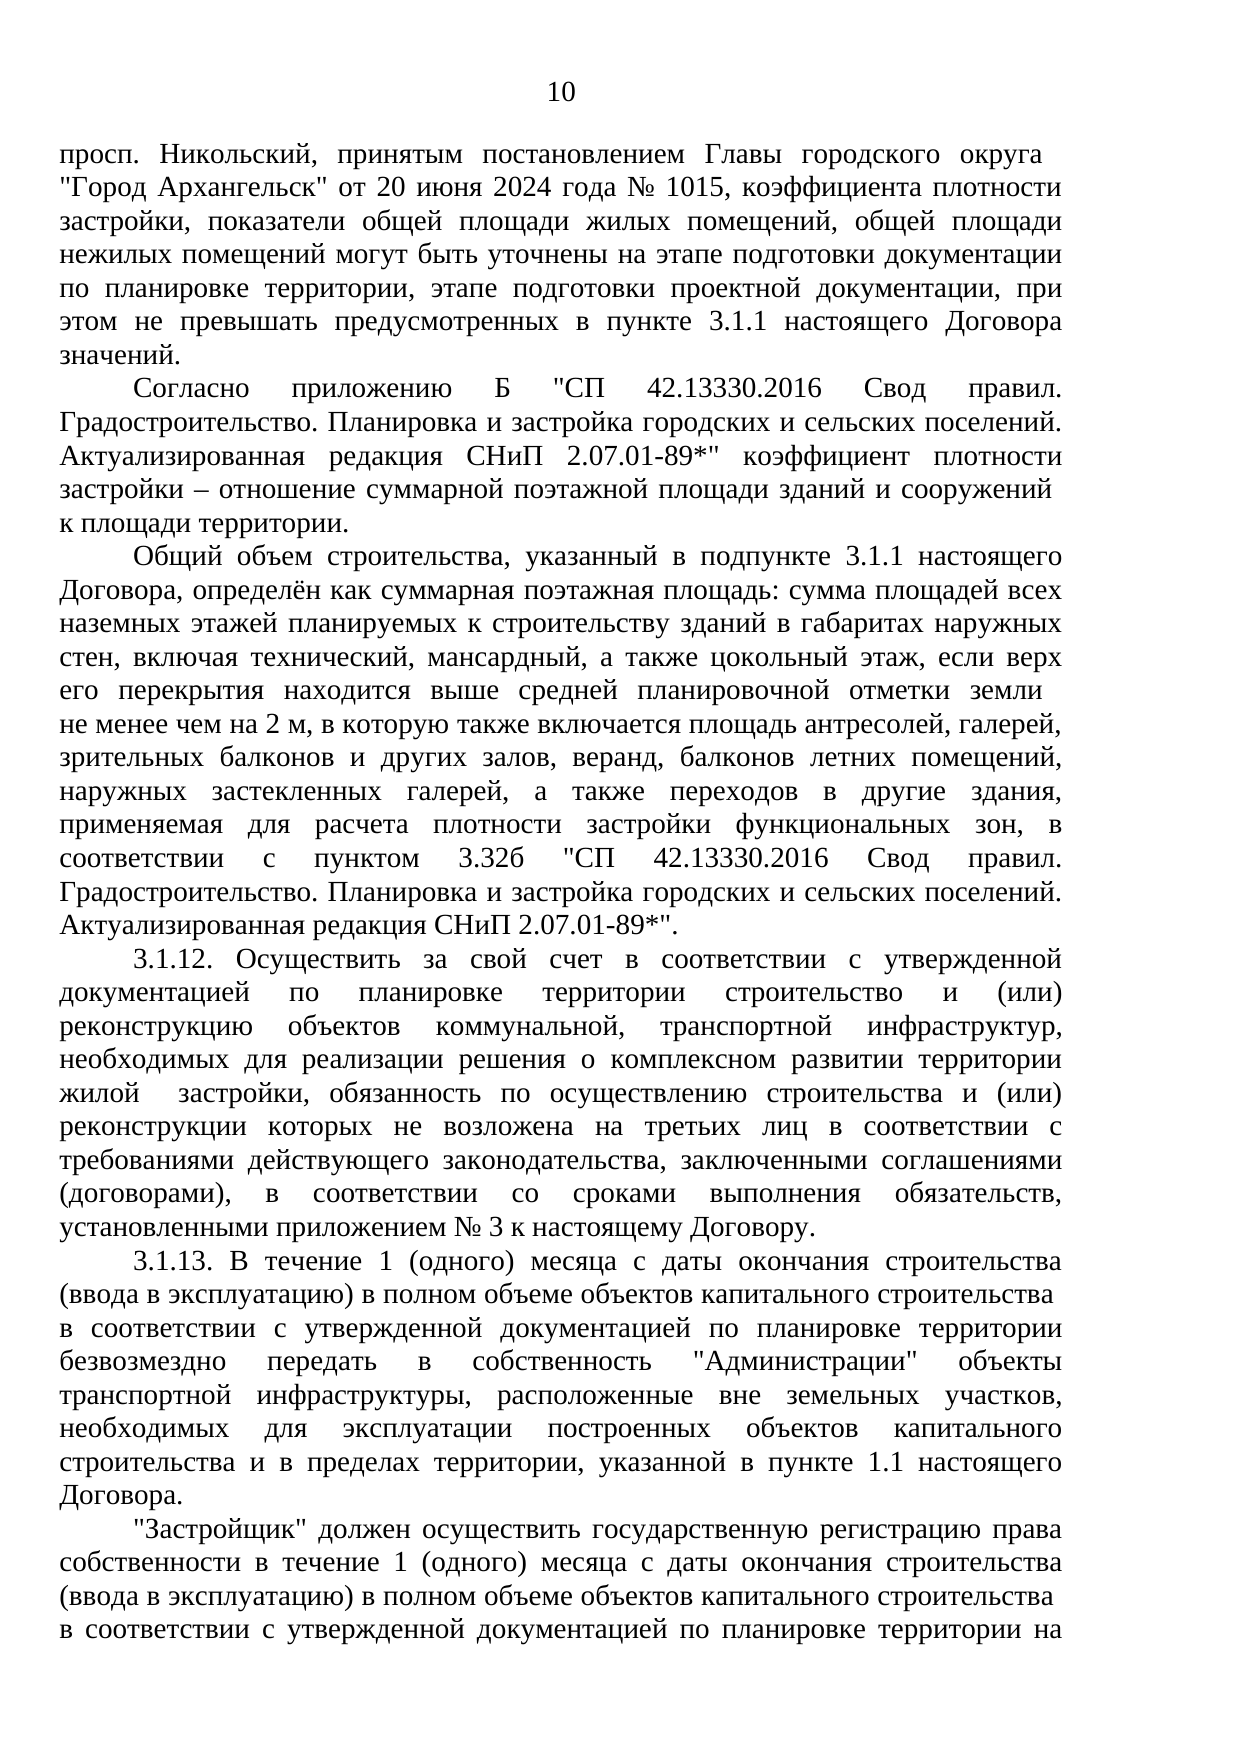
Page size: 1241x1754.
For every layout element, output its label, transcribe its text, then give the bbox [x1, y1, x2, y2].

text 3.1.12. Осуществить за свой счет в соответствии с утвержденной документацией по планировке территории строительство и (или) реконструкцию объектов коммунальной, транспортной инфраструктур, необходимых для реализации решения о комплексном развитии территории жилой застройки, обязанность по осуществлению строительства и (или) реконструкции которых не возложена на третьих лиц в соответствии с требованиями действующего законодательства, заключенными соглашениями (договорами), в соответствии со сроками выполнения обязательств, установленными приложением № 3 к настоящему Договору. [59, 941, 1063, 1243]
text Согласно приложению Б "СП 42.13330.2016 Свод правил. Градостроительство. Планировка и застройка городских и сельских поселений. Актуализированная редакция СНиП 2.07.01-89*" коэффициент плотности застройки – отношение суммарной поэтажной площади зданий и сооружений к площади территории. [59, 371, 1063, 538]
text Общий объем строительства, указанный в подпункте 3.1.1 настоящего Договора, определён как суммарная поэтажная площадь: сумма площадей всех наземных этажей планируемых к строительству зданий в габаритах наружных стен, включая технический, мансардный, а также цокольный этаж, если верх его перекрытия находится выше средней планировочной отметки земли не менее чем на 2 м, в которую также включается площадь антресолей, галерей, зрительных балконов и других залов, веранд, балконов летних помещений, наружных застекленных галерей, а также переходов в другие здания, применяемая для расчета плотности застройки функциональных зон, в соответствии с пунктом 3.32б "СП 42.13330.2016 Свод правил. Градостроительство. Планировка и застройка городских и сельских поселений. Актуализированная редакция СНиП 2.07.01-89*". [59, 538, 1063, 941]
text 3.1.13. В течение 1 (одного) месяца с даты окончания строительства (ввода в эксплуатацию) в полном объеме объектов капитального строительства в соответствии с утвержденной документацией по планировке территории безвозмездно передать в собственность "Администрации" объекты транспортной инфраструктуры, расположенные вне земельных участков, необходимых для эксплуатации построенных объектов капитального строительства и в пределах территории, указанной в пункте 1.1 настоящего Договора. [59, 1243, 1063, 1511]
